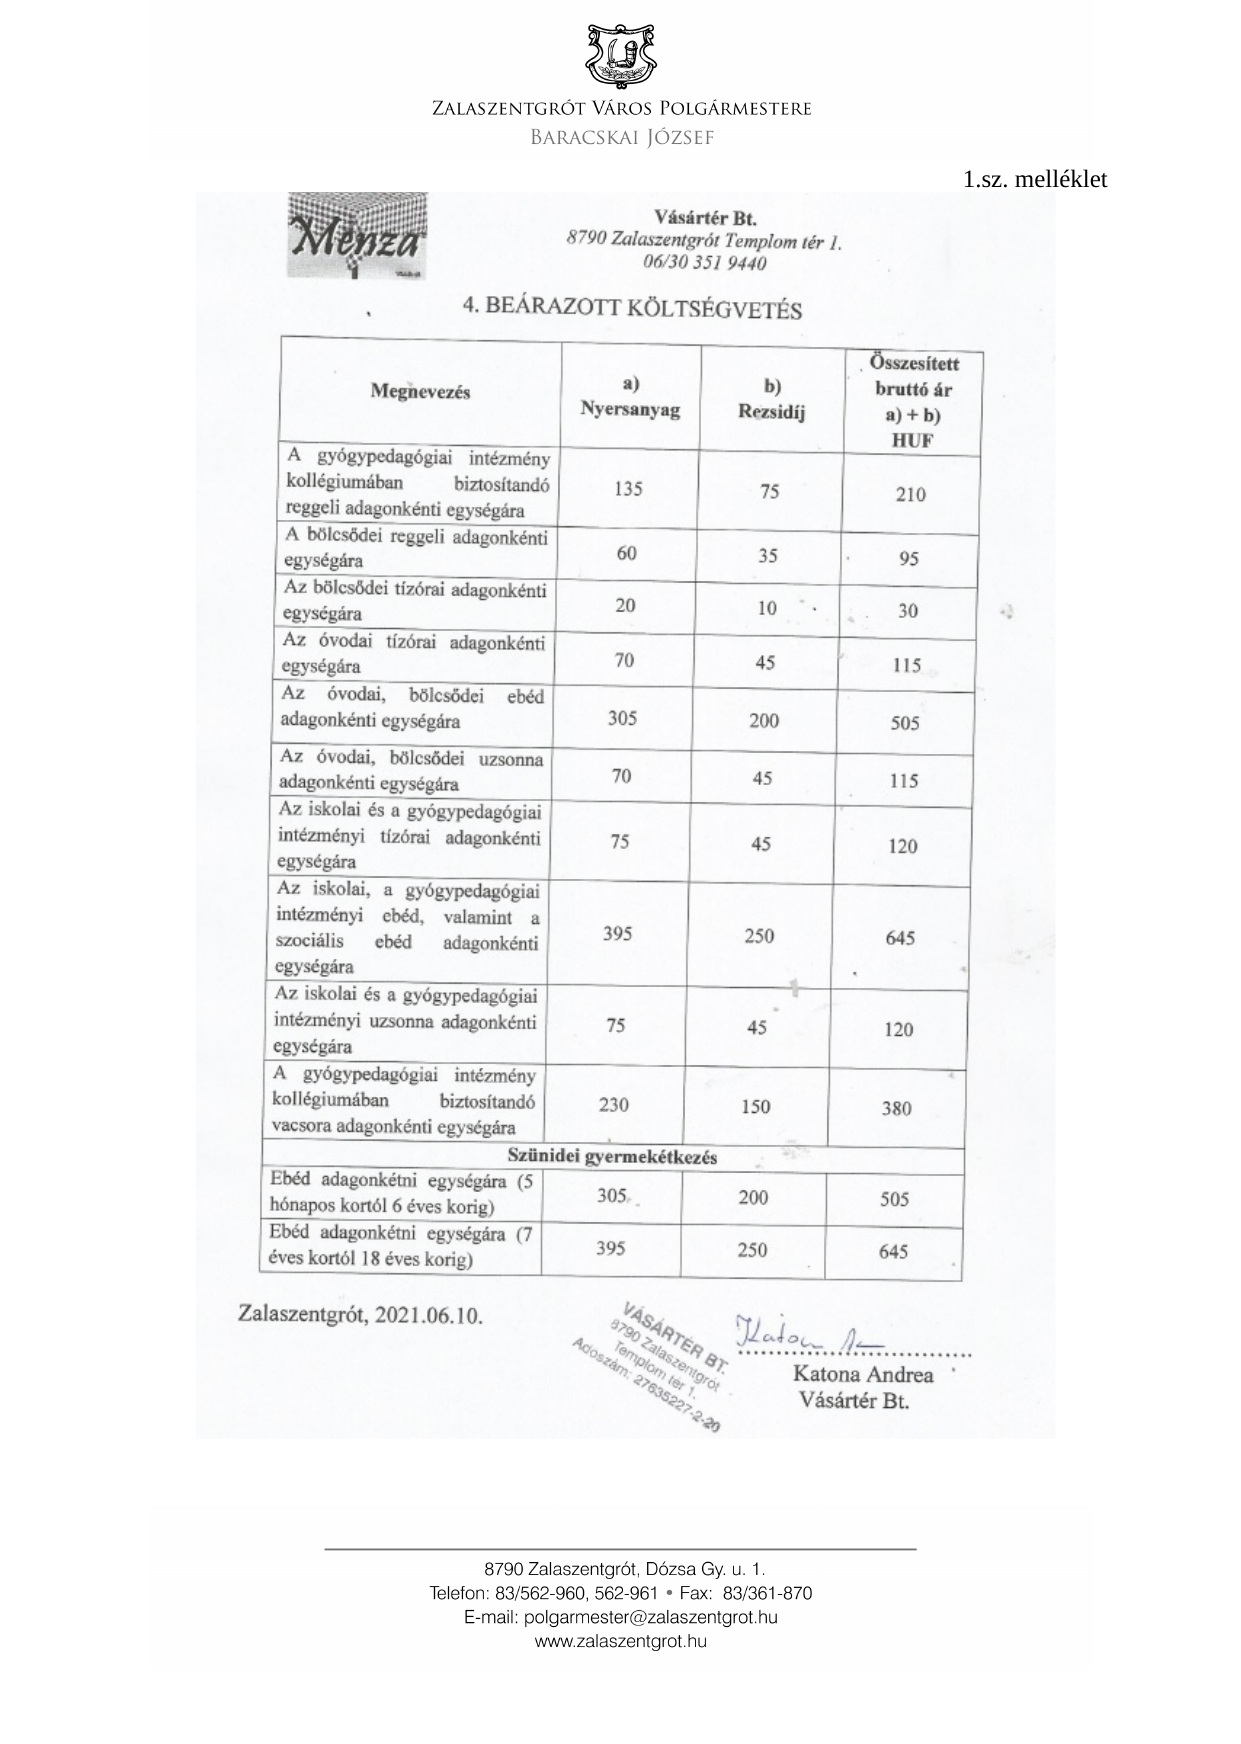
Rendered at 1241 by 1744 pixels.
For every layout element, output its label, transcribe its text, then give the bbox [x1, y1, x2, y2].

picture [147, 1505, 1093, 1670]
picture [148, 0, 1094, 148]
picture [196, 192, 1060, 1439]
text 1.sz. melléklet [148, 148, 1108, 193]
